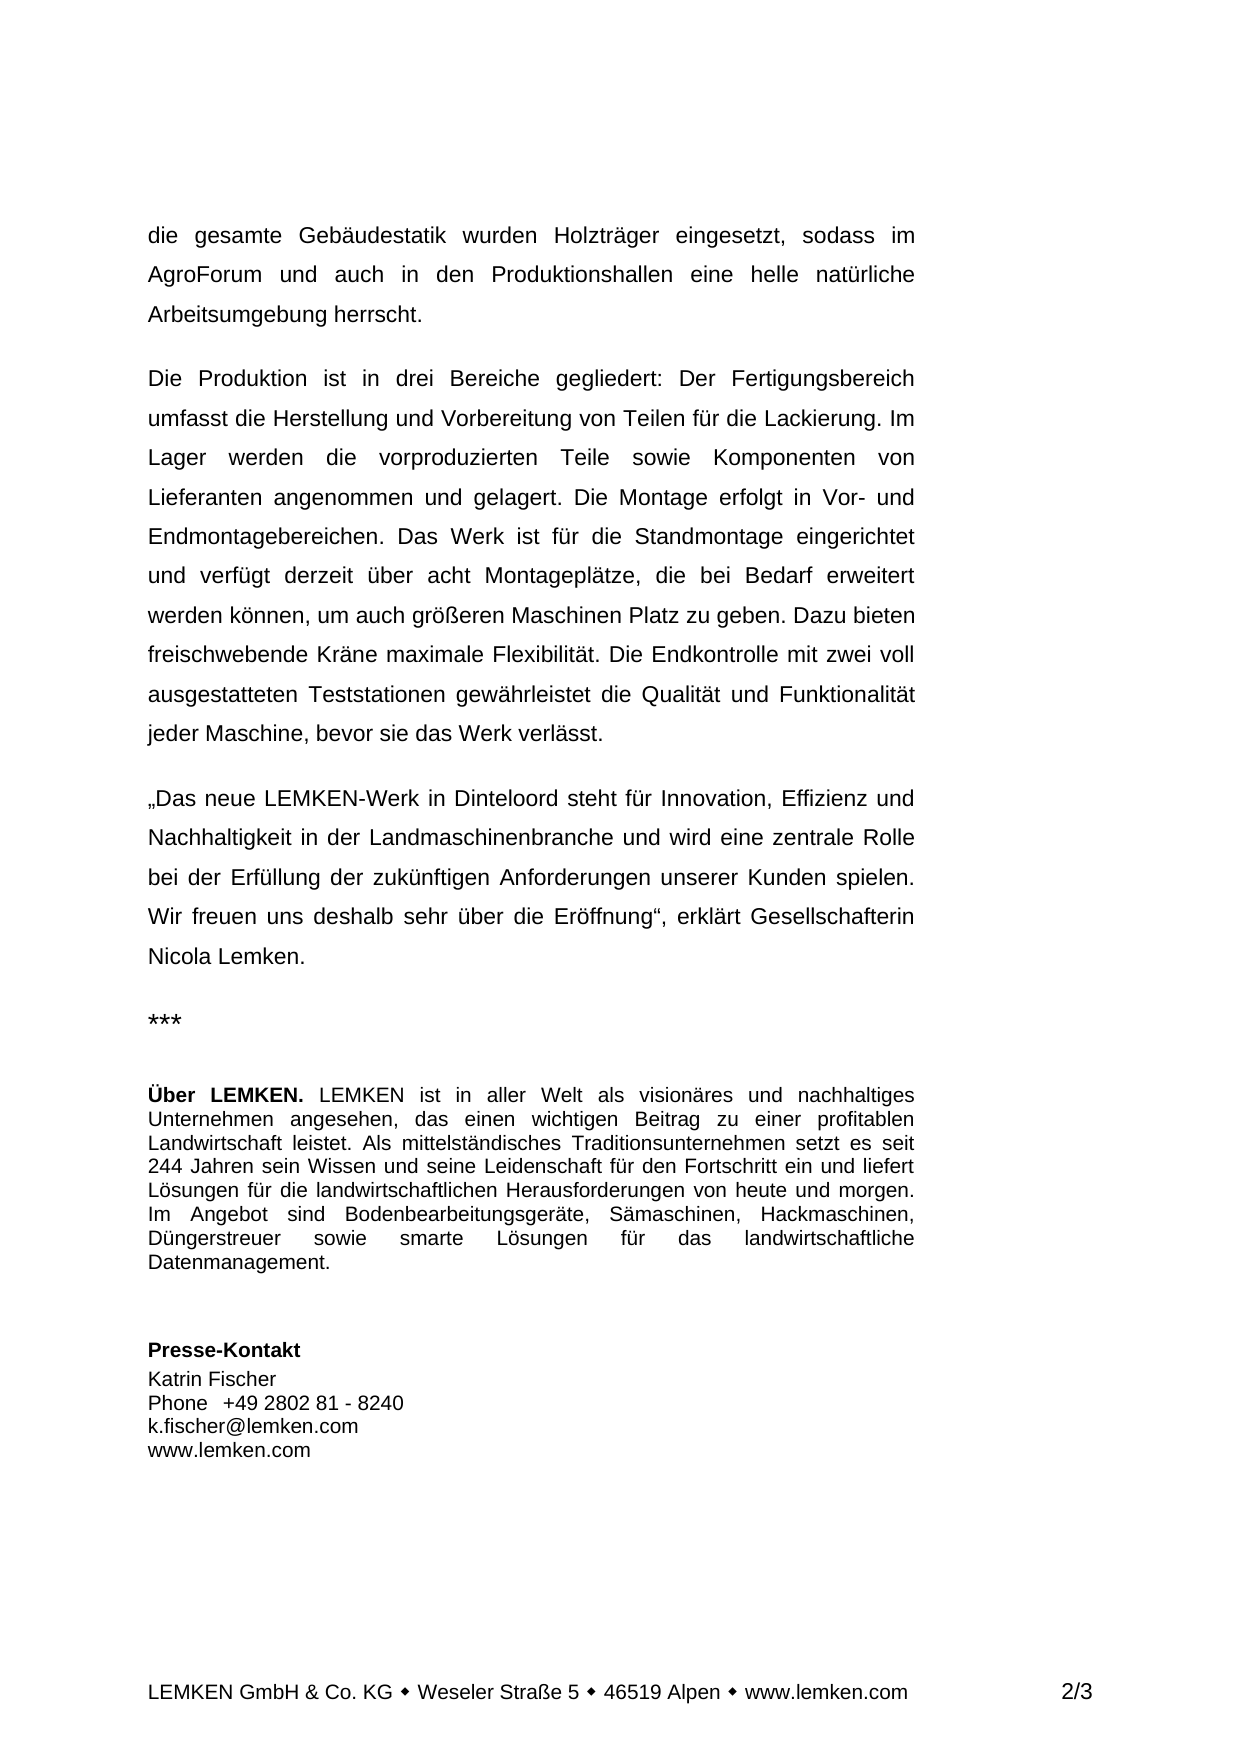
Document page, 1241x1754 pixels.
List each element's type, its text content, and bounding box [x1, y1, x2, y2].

text Presse-Kontakt [148, 1338, 916, 1362]
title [148, 222, 916, 327]
text www.lemken.com [148, 1438, 916, 1462]
title *** [148, 1007, 916, 1041]
title Die Produktion ist in drei Bereiche gegliedert: Der Fertigungsbereich umfasst die Herstellung und Vorbereitung von Teilen für die Lackierung. Im Lager werden die vorproduzierten Teile sowie Komponenten von Lieferanten angenommen und gelagert. Die Montage erfolgt in Vor- und Endmontagebereichen. Das Werk ist für die Standmontage eingerichtet und verfügt derzeit über acht Montageplätze, die bei Bedarf erweitert werden können, um auch größeren Maschinen Platz zu geben. Dazu bieten freischwebende Kräne maximale Flexibilität. Die Endkontrolle mit zwei voll ausgestatteten Teststationen gewährleistet die Qualität und Funktionalität jeder Maschine, bevor sie das Werk verlässt. [148, 365, 916, 747]
text Phone +49 2802 81 - 8240 [148, 1390, 916, 1414]
text Katrin Fischer [148, 1366, 916, 1390]
title „Das neue LEMKEN-Werk in Dinteloord steht für Innovation, Effizienz und Nachhaltigkeit in der Landmaschinenbranche und wird eine zentrale Rolle bei der Erfüllung der zukünftigen Anforderungen unserer Kunden spielen. Wir freuen uns deshalb sehr über die Eröffnung“, erklärt Gesellschafterin Nicola Lemken. [148, 785, 916, 969]
text k.fischer@lemken.com [148, 1414, 916, 1438]
text Über LEMKEN. LEMKEN ist in aller Welt als visionäres und nachhaltiges Unternehmen angesehen, das einen wichtigen Beitrag zu einer profitablen Landwirtschaft leistet. Als mittelständisches Traditionsunternehmen setzt es seit 244 Jahren sein Wissen und seine Leidenschaft für den Fortschritt ein und liefert Lösungen für die landwirtschaftlichen Herausforderungen von heute und morgen. Im Angebot sind Bodenbearbeitungsgeräte, Sämaschinen, Hackmaschinen, Düngerstreuer sowie smarte Lösungen für das landwirtschaftliche Datenmanagement. [148, 1082, 916, 1274]
